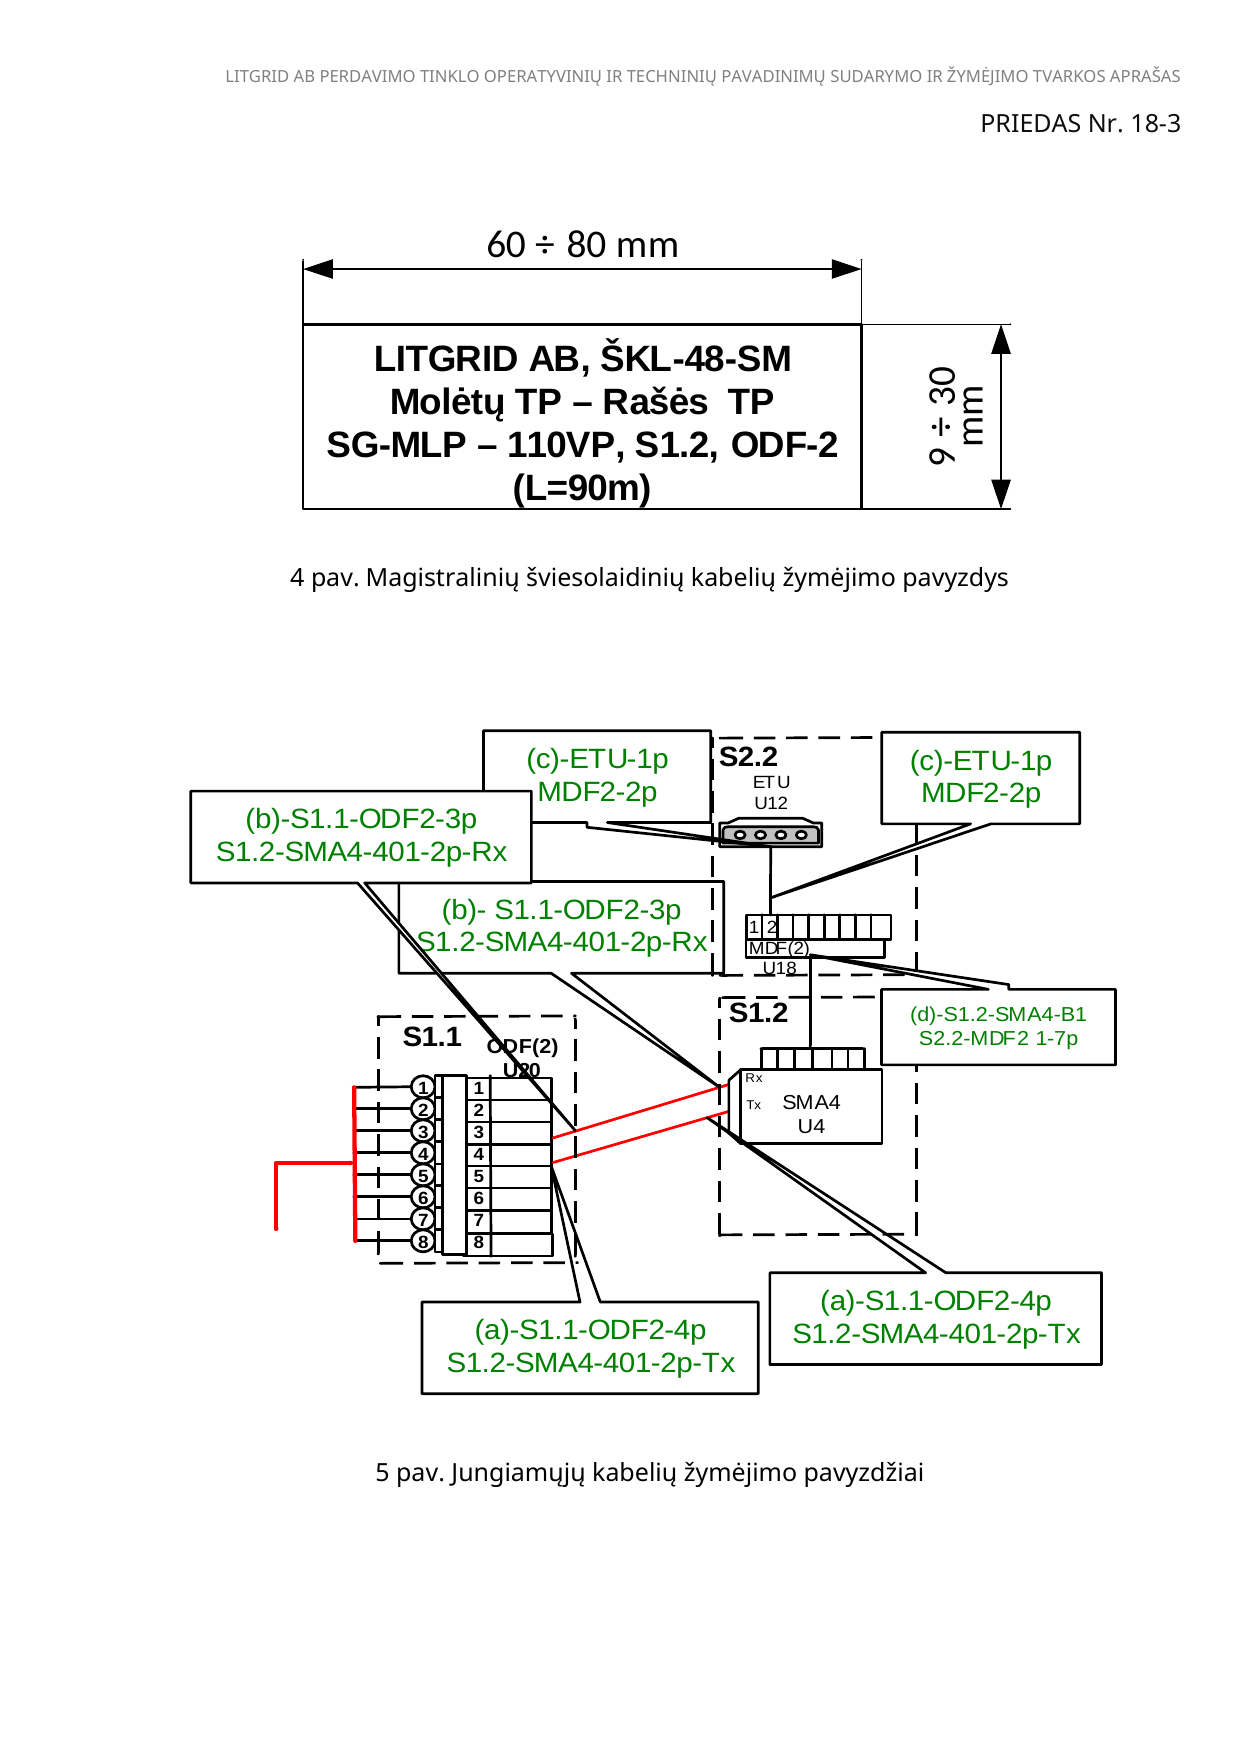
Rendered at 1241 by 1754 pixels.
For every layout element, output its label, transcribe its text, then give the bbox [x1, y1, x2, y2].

text 5 pav. Jungiamųjų kabelių žymėjimo pavyzdžiai [118, 1455, 1181, 1489]
text 4 pav. Magistralinių šviesolaidinių kabelių žymėjimo pavyzdys [118, 559, 1181, 593]
subtitle PRIEDAS Nr. 18-3 [118, 106, 1181, 140]
text LITGRID AB PERDAVIMO TINKLO OPERATYVINIŲ IR TECHNINIŲ PAVADINIMŲ SUDARYMO IR ŽYMĖJIMO TVARKOS APRAŠAS [118, 65, 1181, 88]
